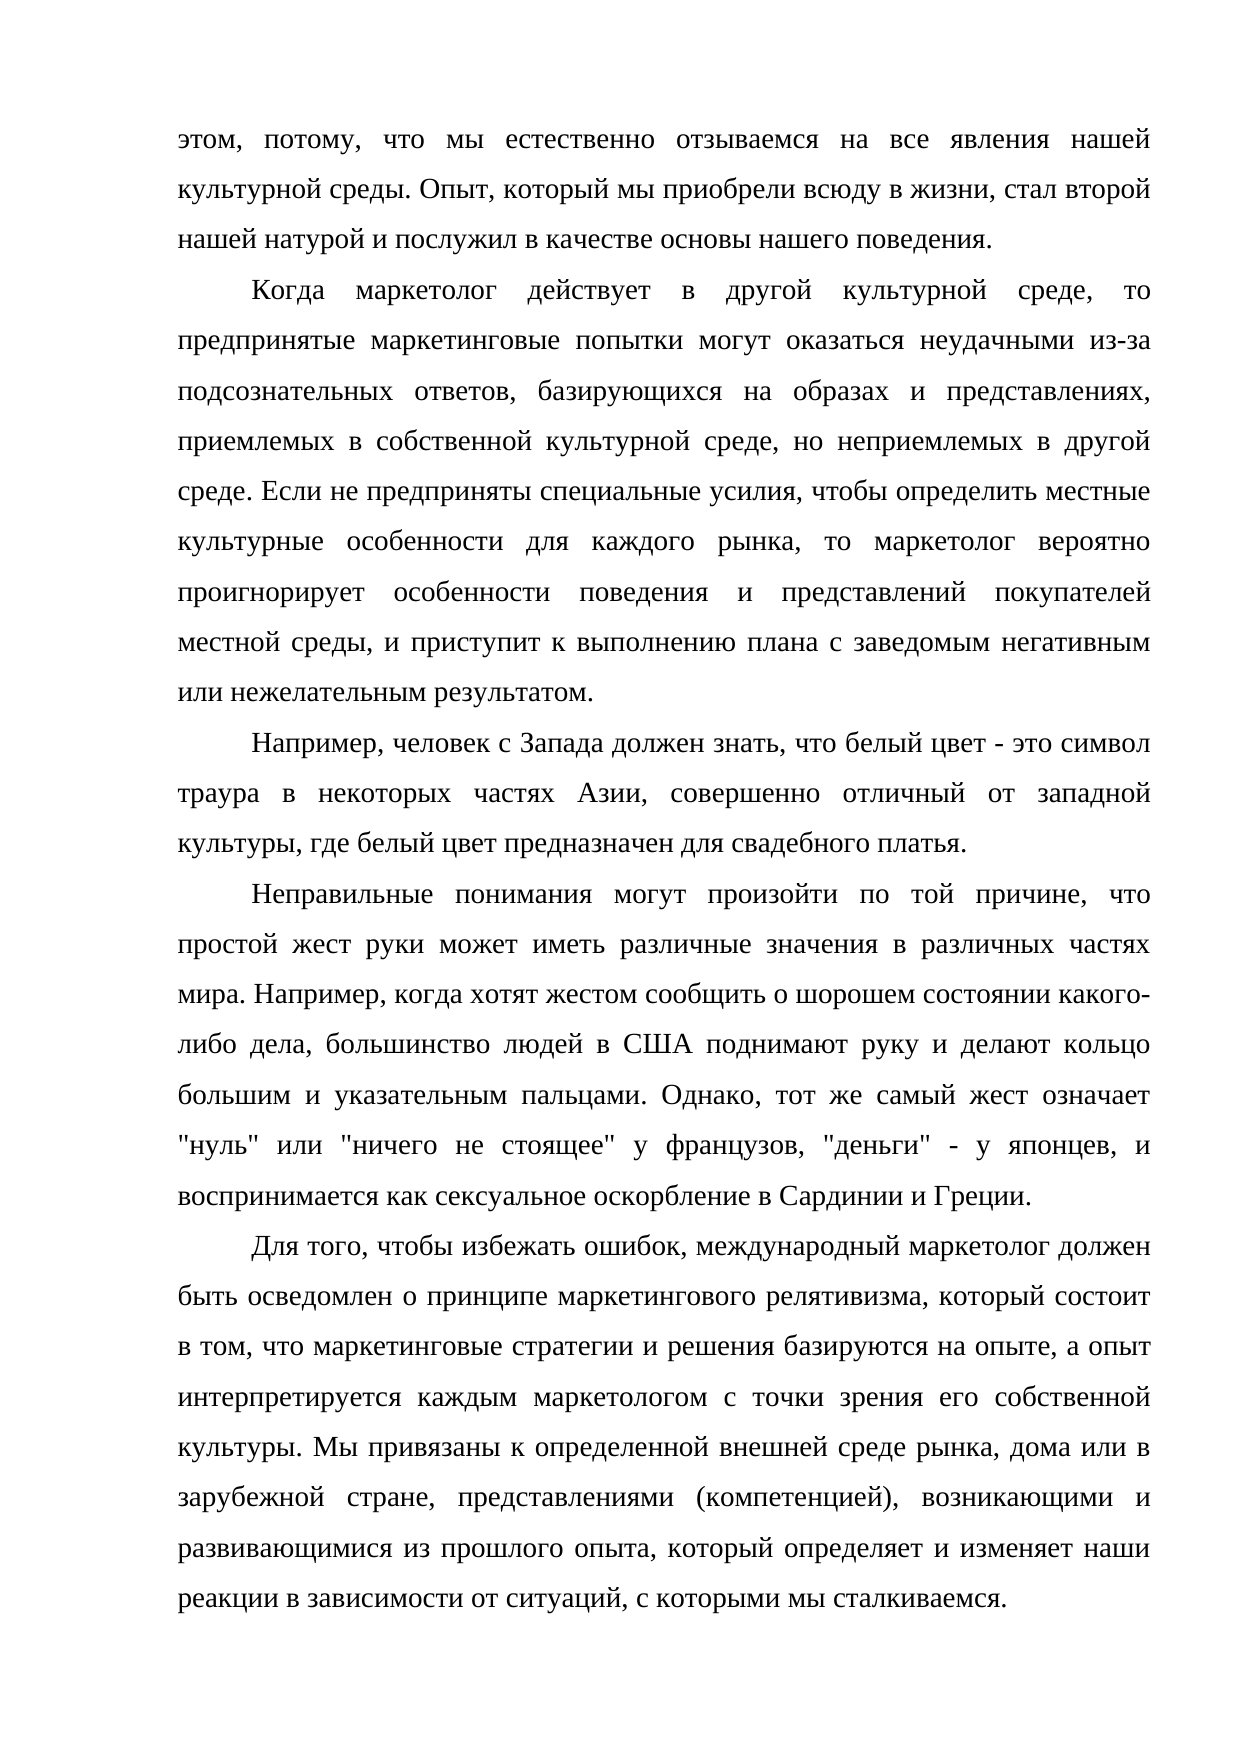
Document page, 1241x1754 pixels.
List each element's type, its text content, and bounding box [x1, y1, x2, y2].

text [177, 121, 1152, 255]
text Например, человек с Запада должен знать, что белый цвет - это символ траура в некоторых частях Азии, совершенно отличный от западной культуры, где белый цвет предназначен для свадебного платья. [177, 725, 1152, 859]
text Для того, чтобы избежать ошибок, международный маркетолог должен быть осведомлен о принципе маркетингового релятивизма, который состоит в том, что маркетинговые стратегии и решения базируются на опыте, а опыт интерпретируется каждым маркетологом с точки зрения его собственной культуры. Мы привязаны к определенной внешней среде рынка, дома или в зарубежной стране, представлениями (компетенцией), возникающими и развивающимися из прошлого опыта, который определяет и изменяет наши реакции в зависимости от ситуаций, с которыми мы сталкиваемся. [177, 1228, 1152, 1614]
text Неправильные понимания могут произойти по той причине, что простой жест руки может иметь различные значения в различных частях мира. Например, когда хотят жестом сообщить о шорошем состоянии какого-либо дела, большинство людей в США поднимают руку и делают кольцо большим и указательным пальцами. Однако, тот же самый жест означает "нуль" или "ничего не стоящее" у французов, "деньги" - у японцев, и воспринимается как сексуальное оскорбление в Сардинии и Греции. [177, 876, 1152, 1211]
text Когда маркетолог действует в другой культурной среде, то предпринятые маркетинговые попытки могут оказаться неудачными из-за подсознательных ответов, базирующихся на образах и представлениях, приемлемых в собственной культурной среде, но неприемлемых в другой среде. Если не предприняты специальные усилия, чтобы определить местные культурные особенности для каждого рынка, то маркетолог вероятно проигнорирует особенности поведения и представлений покупателей местной среды, и приступит к выполнению плана с заведомым негативным или нежелательным результатом. [177, 272, 1152, 708]
